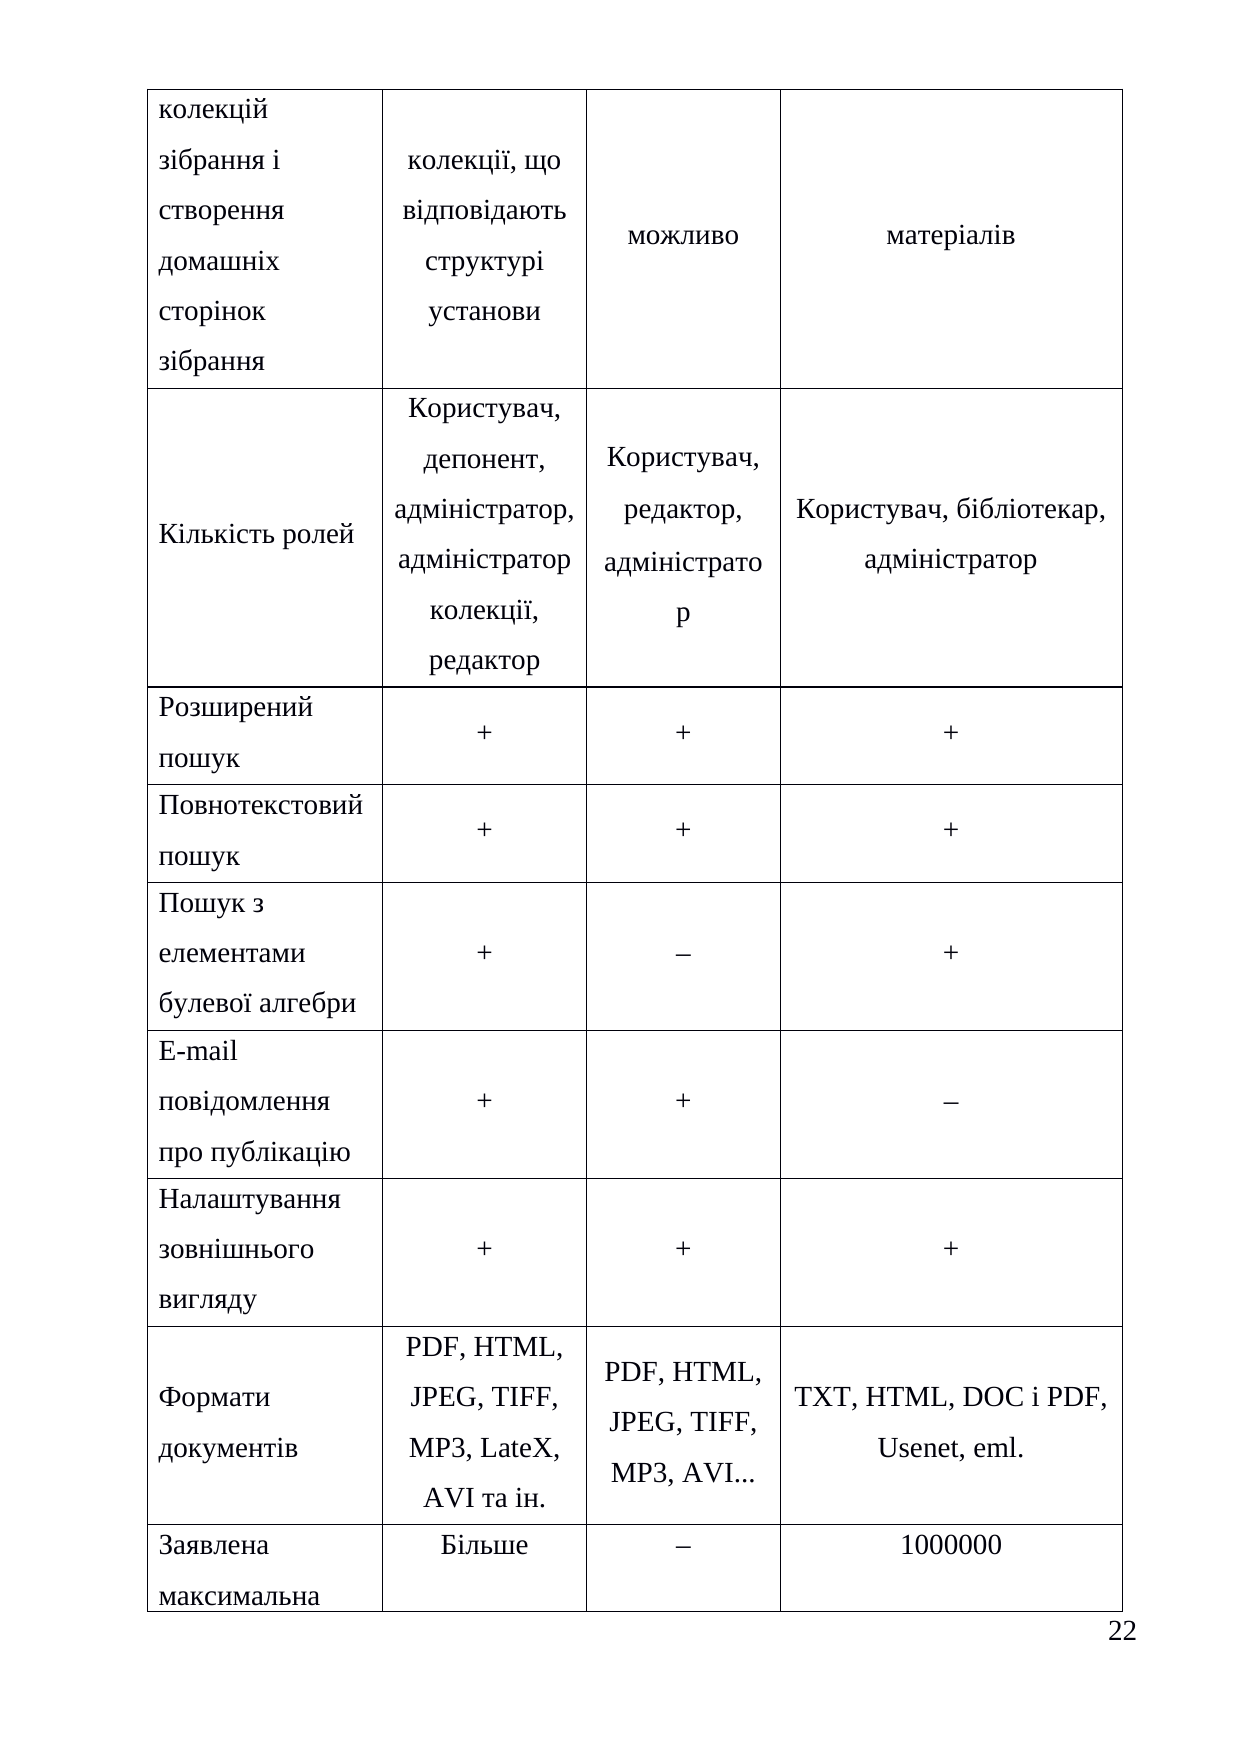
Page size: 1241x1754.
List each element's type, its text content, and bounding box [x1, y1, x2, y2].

table_cell + [587, 1031, 780, 1178]
table_cell Формати документів [148, 1327, 382, 1524]
table_cell + [781, 785, 1122, 882]
table_cell 1000000 [781, 1525, 1122, 1611]
table_cell PDF, HTML, JPEG, TIFF, MP3, AVI... [587, 1327, 780, 1524]
table_cell Більше 10000000 [383, 1525, 586, 1611]
table_cell Пошук з елементами булевої алгебри [148, 883, 382, 1030]
table_cell Користувач, депонент, адміністратор, адміністратор колекції, редактор [383, 389, 586, 686]
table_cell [781, 90, 1122, 387]
table_cell + [781, 688, 1122, 784]
table_cell + [383, 1031, 586, 1178]
table_cell Користувач, бібліотекар, адміністратор [781, 389, 1122, 686]
table_cell Користувач, редактор, адміністратор [587, 389, 780, 686]
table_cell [383, 90, 586, 387]
table_cell E-mail повідомлення про публікацію [148, 1031, 382, 1178]
table_cell Кількість ролей [148, 389, 382, 686]
table_cell + [383, 688, 586, 784]
table_cell ‒ [781, 1031, 1122, 1178]
table_cell Повнотекстовий пошук [148, 785, 382, 882]
table_cell TXT, HTML, DOC і PDF, Usenet, eml. [781, 1327, 1122, 1524]
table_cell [148, 90, 382, 387]
table_cell PDF, HTML, JPEG, TIFF, MP3, LateX, AVI та ін. [383, 1327, 586, 1524]
table_cell + [587, 688, 780, 784]
table_cell + [587, 1179, 780, 1326]
table_cell ‒ [587, 883, 780, 1030]
table_cell + [781, 883, 1122, 1030]
table_cell Розширений пошук [148, 688, 382, 784]
table_cell ‒ [587, 1525, 780, 1611]
table_cell Налаштування зовнішнього вигляду [148, 1179, 382, 1326]
table_cell + [383, 1179, 586, 1326]
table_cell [148, 1525, 382, 1611]
table_cell + [383, 785, 586, 882]
table_cell Програмно можливо [587, 90, 780, 387]
table_cell + [383, 883, 586, 1030]
table_cell + [781, 1179, 1122, 1326]
table_cell + [587, 785, 780, 882]
